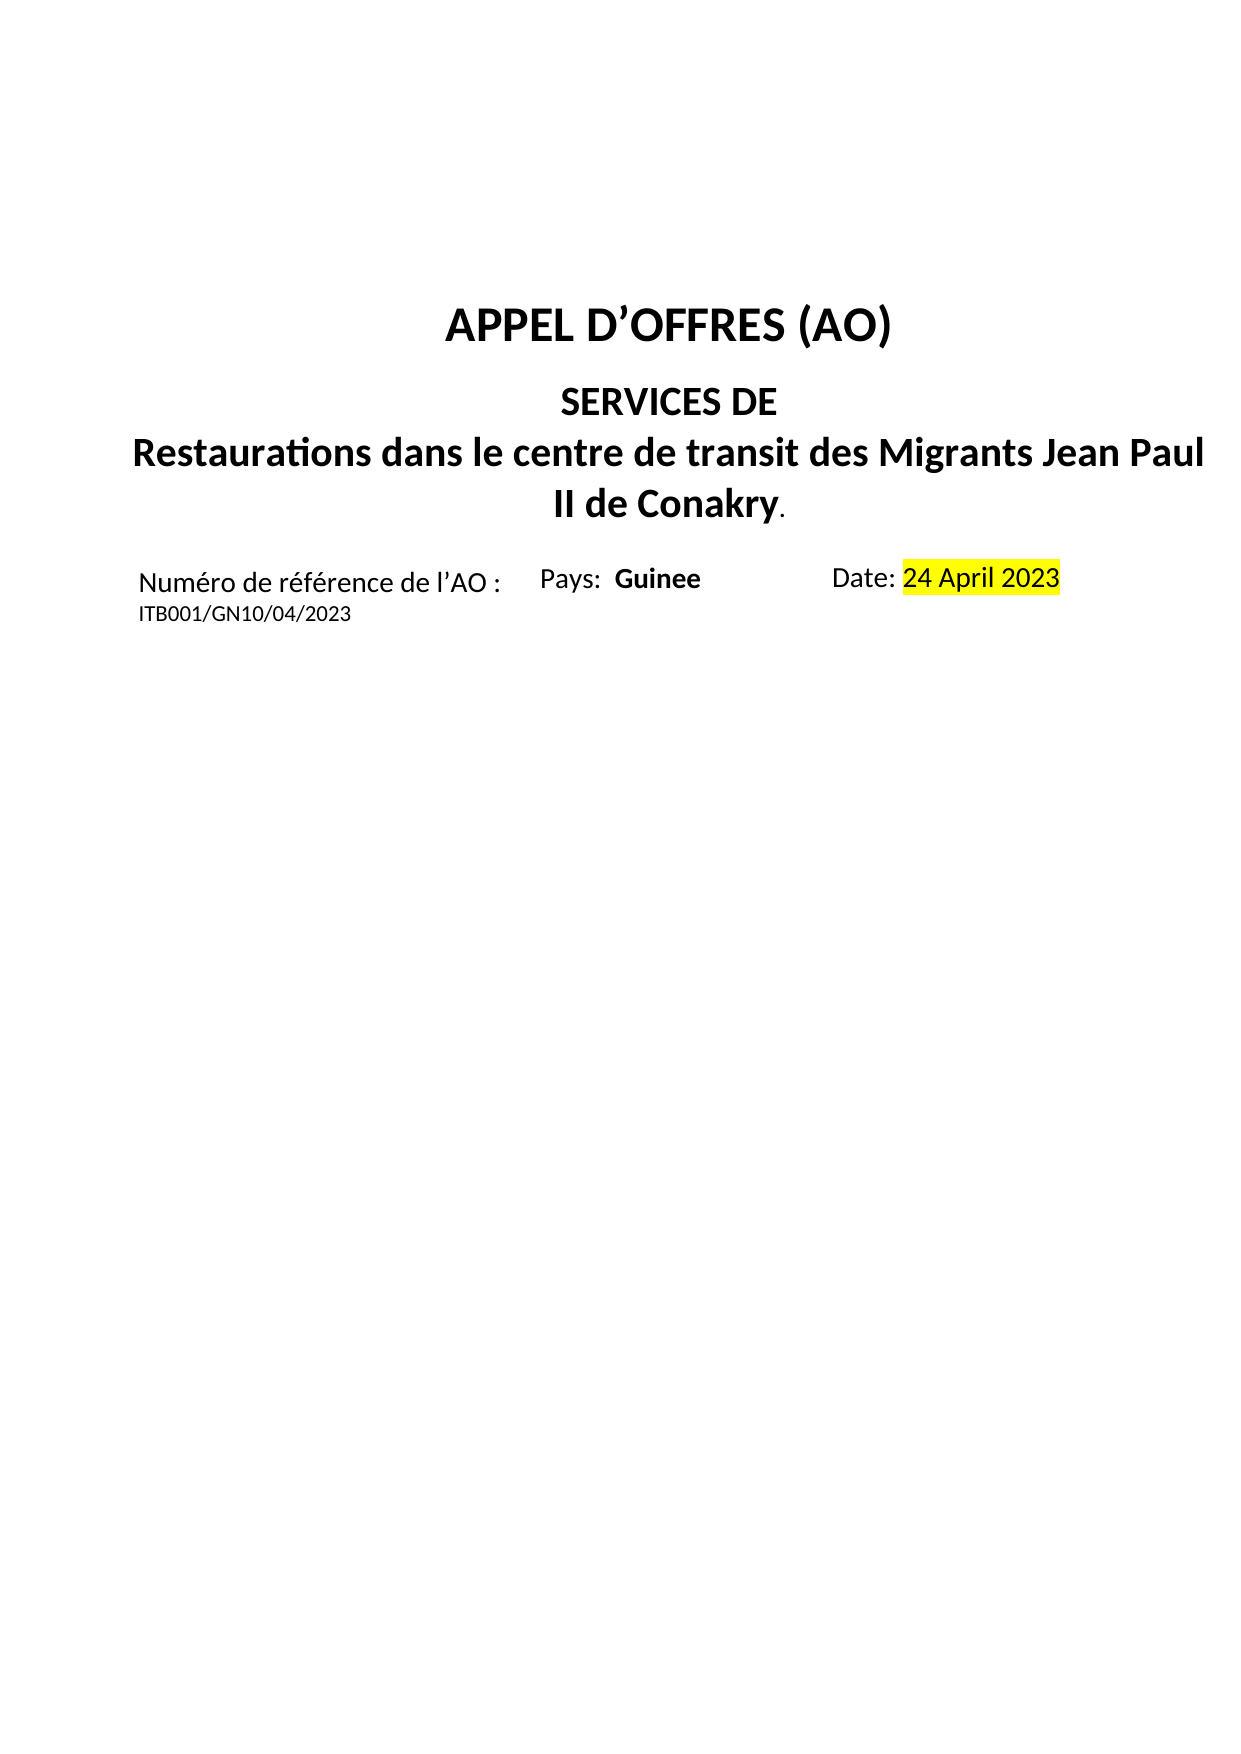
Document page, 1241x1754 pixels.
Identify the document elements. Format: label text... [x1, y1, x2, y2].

table_header Date: [821, 559, 1131, 632]
table_header Pays: [525, 559, 821, 632]
text APPEL D’OFFRES (AO) [127, 293, 1211, 354]
text Restaurations dans le centre de transit des Migrants Jean Paul II de Conakry. [127, 426, 1211, 528]
table_header Numéro de référence de l’AO : [127, 559, 525, 632]
text SERVICES DE [127, 375, 1211, 426]
